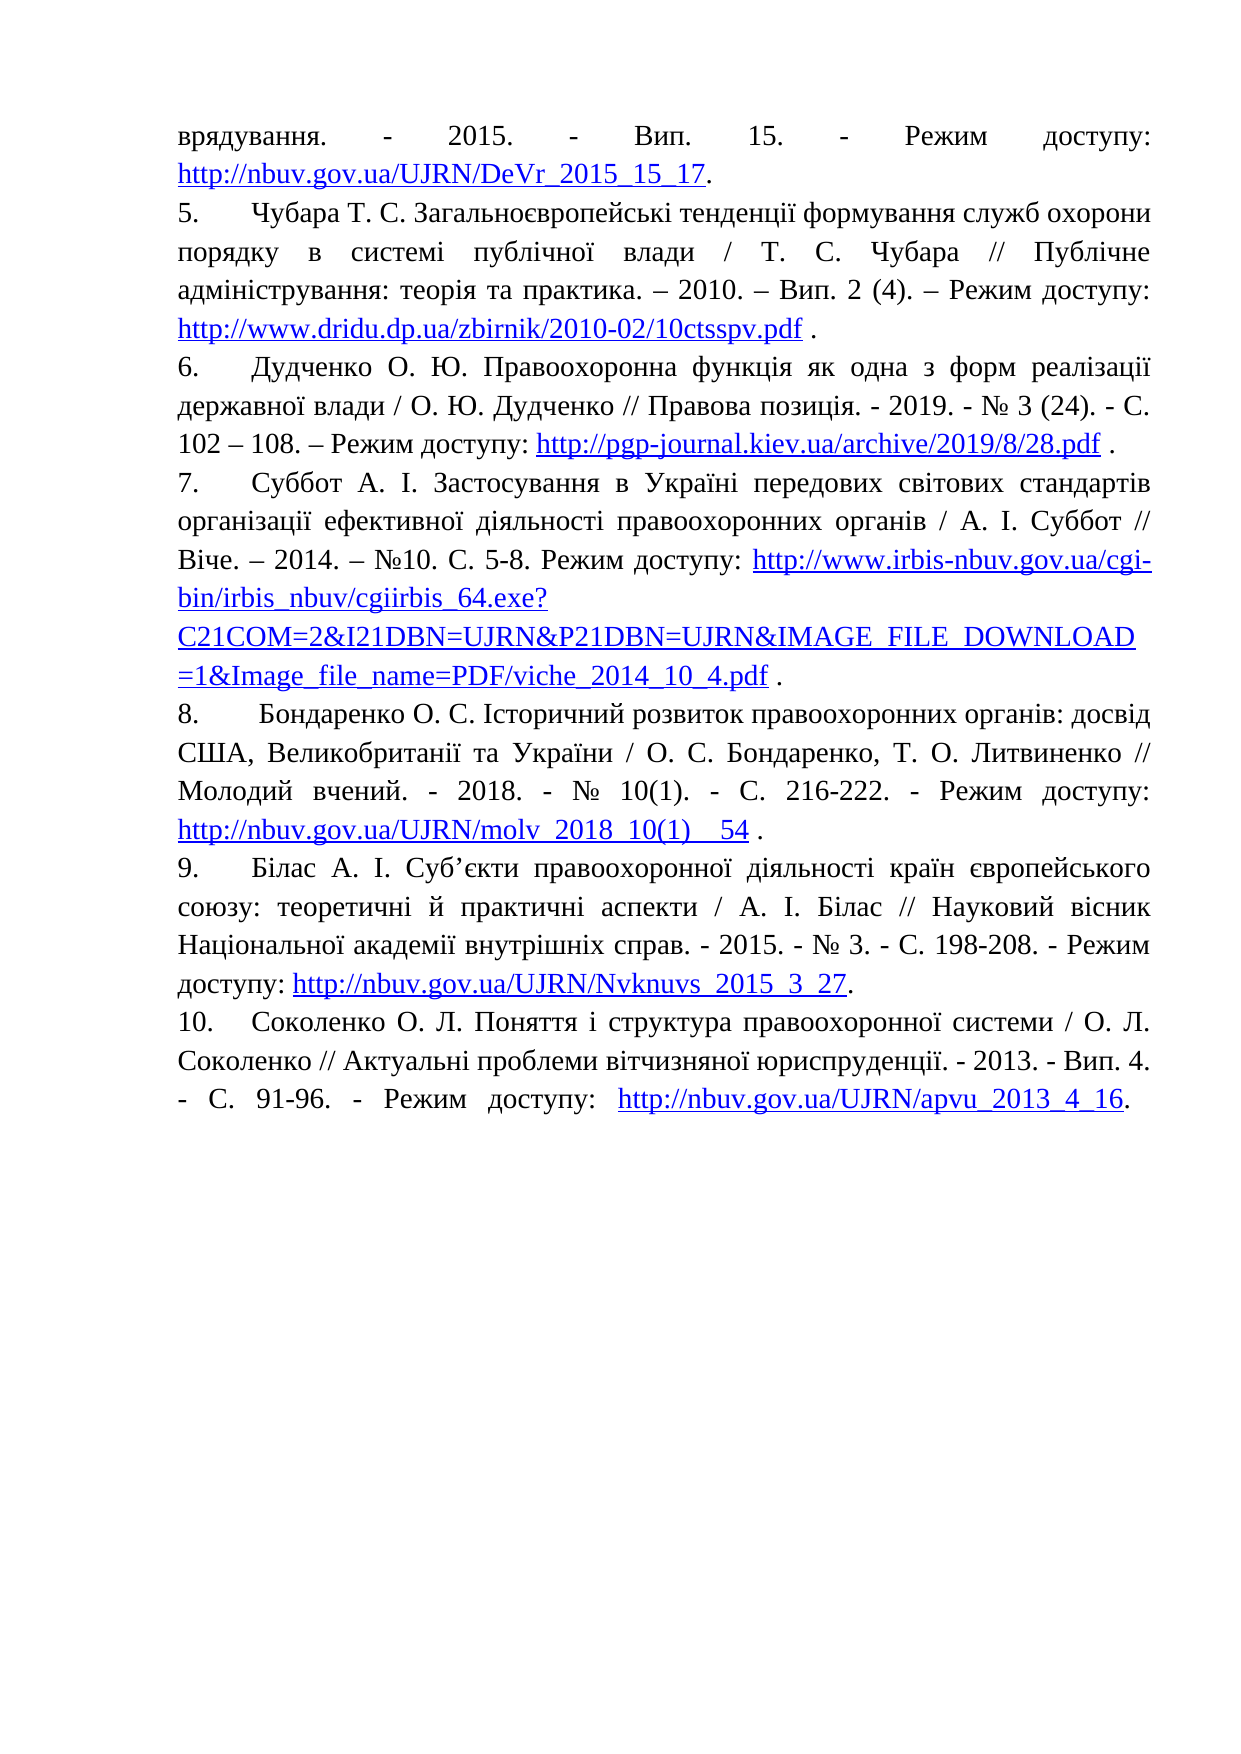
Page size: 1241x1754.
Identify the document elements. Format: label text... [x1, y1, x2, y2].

list Дудченко О. Ю. Правоохоронна функція як одна з форм реалізації державної влади / О. Ю. Дудченко // Правова позиція. - 2019. - № 3 (24). - С. 102 – 108. – Режим доступу: http://pgp-journal.kiev.ua/archive/2019/8/28.pdf . [177, 421, 1152, 460]
list Суббот А. І. Застосування в Україні передових світових стандартів організації ефективної діяльності правоохоронних органів / А. І. Суббот // Віче. – 2014. – №10. С. 5-8. Режим доступу: http://www.irbis-nbuv.gov.ua/cgi-bin/irbis_nbuv/cgiirbis_64.exe?C21COM=2&I21DBN=UJRN&P21DBN=UJRN&IMAGE_FILE_DOWNLOAD=1&Image_file_name=PDF/viche_2014_10_4.pdf . [177, 465, 1152, 691]
list Білас А. І. Суб’єкти правоохоронної діяльності країн європейського союзу: теоретичні й практичні аспекти / А. І. Білас // Науковий вісник Національної академії внутрішніх справ. - 2015. - № 3. - С. 198-208. - Режим доступу: http://nbuv.gov.ua/UJRN/Nvknuvs_2015_3_27. [177, 850, 1152, 999]
list Бондаренко О. С. Історичний розвиток правоохоронних органів: досвід США, Великобританії та України / О. С. Бондаренко, Т. О. Литвиненко // Молодий вчений. - 2018. - № 10(1). - С. 216-222. - Режим доступу: http://nbuv.gov.ua/UJRN/molv_2018_10(1)__54 . [177, 696, 1152, 845]
list Чубара Т. С. Загальноєвропейські тенденції формування служб охорони порядку в системі публічної влади / Т. С. Чубара // Публічне адміністрування: теорія та практика. – 2010. – Вип. 2 (4). – Режим доступу: http://www.dridu.dp.ua/zbirnik/2010-02/10ctsspv.pdf . [177, 195, 1152, 344]
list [177, 118, 1152, 190]
list Дудченко О. Ю. Правоохоронна функція як одна з форм реалізації державної влади / О. Ю. Дудченко // Правова позиція. - 2019. - № 3 (24). - С. 102 – 108. – Режим доступу: http://pgp-journal.kiev.ua/archive/2019/8/28.pdf . [177, 349, 1152, 388]
list Соколенко О. Л. Поняття і структура правоохоронної системи / О. Л. Соколенко // Актуальні проблеми вітчизняної юриспруденції. - 2013. - Вип. 4. - С. 91-96. - Режим доступу: http://nbuv.gov.ua/UJRN/apvu_2013_4_16. [177, 1004, 1152, 1147]
